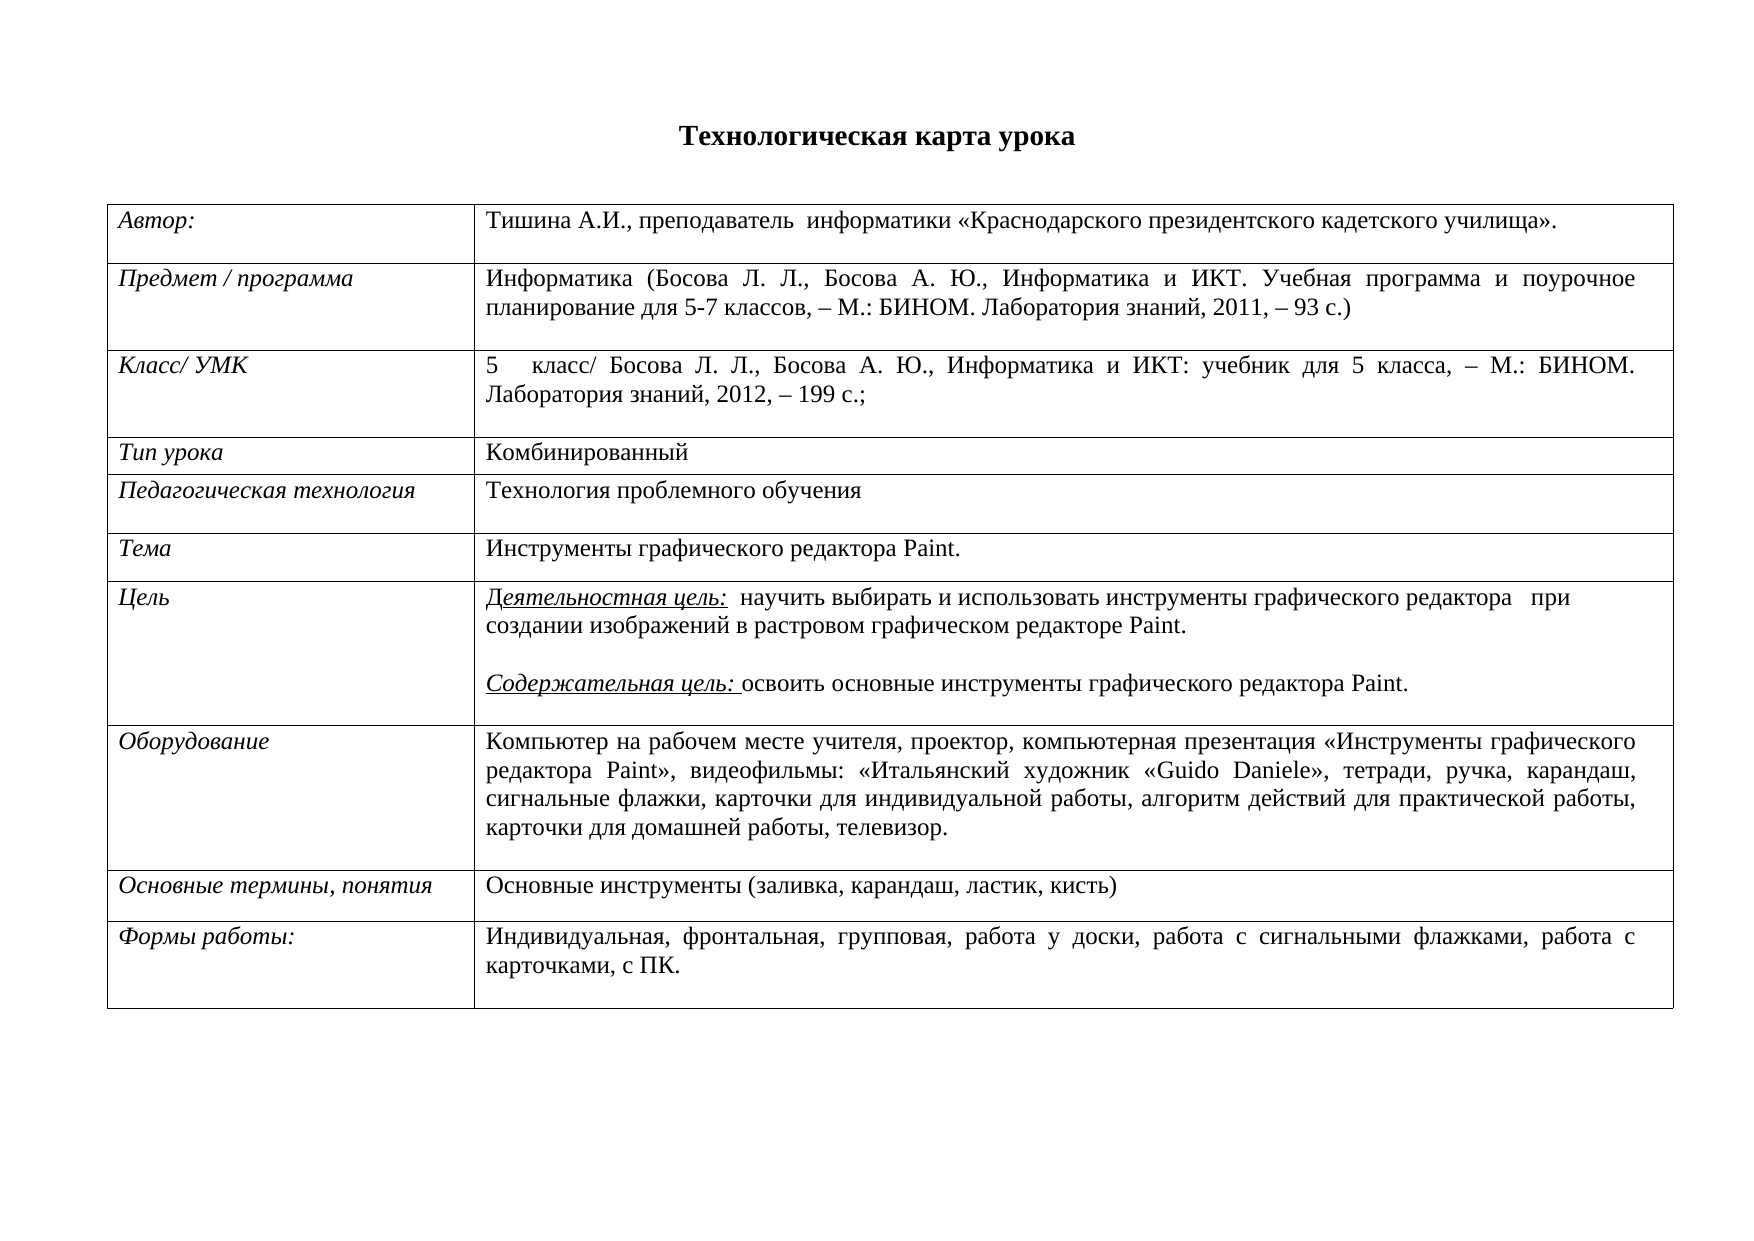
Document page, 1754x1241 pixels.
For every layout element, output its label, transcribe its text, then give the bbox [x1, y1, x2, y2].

table_cell Инструменты графического редактора Paint. [475, 534, 1673, 581]
table_cell Формы работы: [108, 922, 474, 1008]
table_cell Тема [108, 534, 474, 581]
table_cell Оборудование [108, 726, 474, 870]
table_cell Информатика (Босова Л. Л., Босова А. Ю., Информатика и ИКТ. Учебная программа и поурочное планирование для 5-7 классов, – М.: БИНОМ. Лаборатория знаний, 2011, – 93 с.) [475, 264, 1673, 349]
table_cell Класс/ УМК [108, 351, 474, 437]
table_cell Основные термины, понятия [108, 871, 474, 921]
table_cell Компьютер на рабочем месте учителя, проектор, компьютерная презентация «Инструменты графического редактора Paint», видеофильмы: «Итальянский художник «Guido Daniele», тетради, ручка, карандаш, сигнальные флажки, карточки для индивидуальной работы, алгоритм действий для практической работы, карточки для домашней работы, телевизор. [475, 726, 1673, 870]
table_header Автор: [108, 205, 474, 263]
table_cell Цель [108, 582, 474, 725]
table_cell Тип урока [108, 438, 474, 474]
table_cell Комбинированный [475, 438, 1673, 474]
table_cell Основные инструменты (заливка, карандаш, ластик, кисть) [475, 871, 1673, 921]
text Технологическая карта урока [118, 118, 1636, 152]
table_cell Деятельностная цель: научить выбирать и использовать инструменты графического редактора при создании изображений в растровом графическом редакторе Paint. Содержательная цель: освоить основные инструменты графического редактора Paint. [475, 582, 1673, 725]
table_cell Технология проблемного обучения [475, 475, 1673, 532]
table_cell Предмет / программа [108, 264, 474, 349]
table_header Тишина А.И., преподаватель информатики «Краснодарского президентского кадетского училища». [475, 205, 1673, 263]
table_cell Педагогическая технология [108, 475, 474, 532]
table_cell Индивидуальная, фронтальная, групповая, работа у доски, работа с сигнальными флажками, работа с карточками, с ПК. [475, 922, 1673, 1008]
table_cell класс/ Босова Л. Л., Босова А. Ю., Информатика и ИКТ: учебник для 5 класса, – М.: БИНОМ. Лаборатория знаний, 2012, – 199 с.; [475, 351, 1673, 437]
